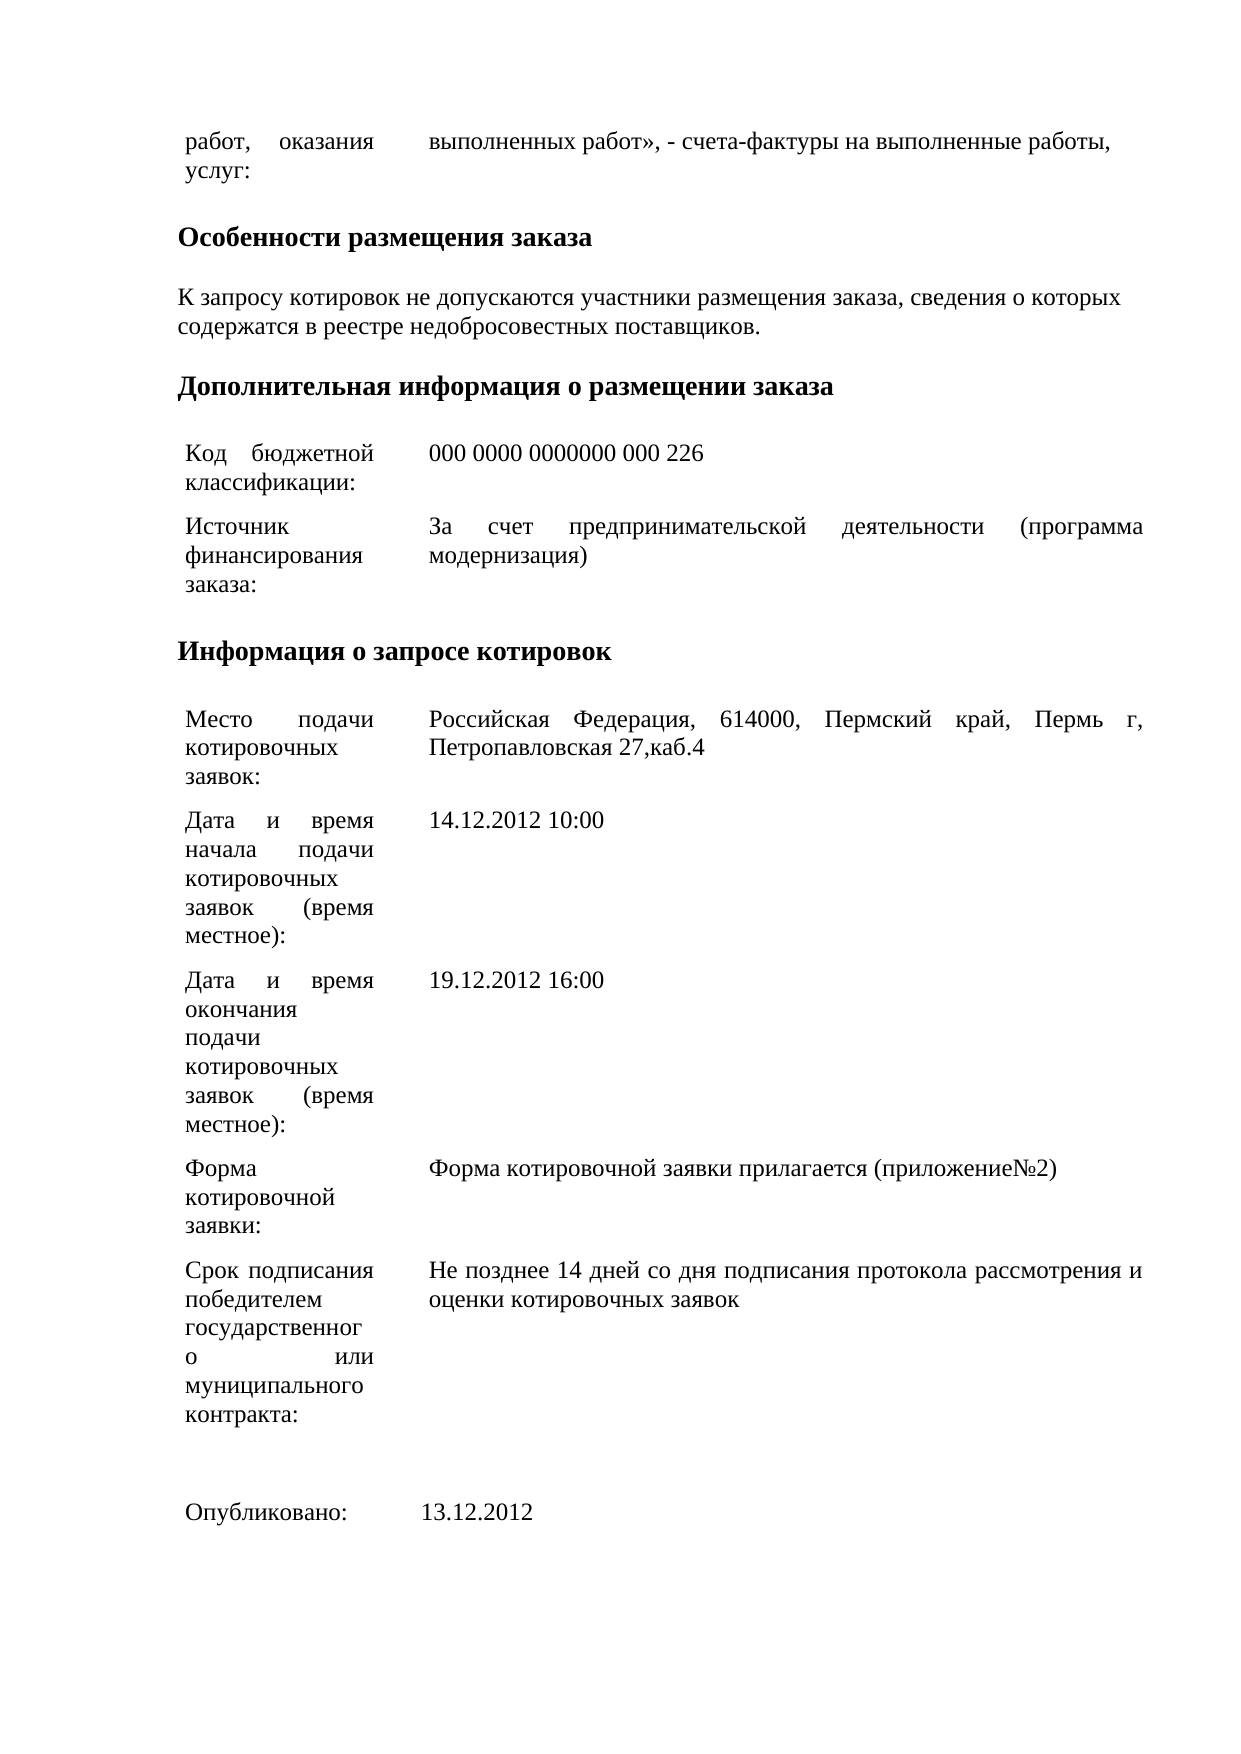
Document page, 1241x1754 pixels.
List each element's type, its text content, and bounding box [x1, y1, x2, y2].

table_cell Форма котировочной заявки: [177, 1145, 421, 1247]
text Информация о запросе котировок [177, 634, 1152, 667]
table_header Опубликовано: [177, 1489, 421, 1533]
table_header Код бюджетной классификации: [177, 430, 421, 503]
table_header Российская Федерация, 614000, Пермский край, Пермь г, Петропавловская 27,каб.4 [421, 696, 1152, 798]
table_cell Не позднее 14 дней со дня подписания протокола рассмотрения и оценки котировочных заявок [421, 1247, 1152, 1435]
table_cell 19.12.2012 16:00 [421, 957, 1152, 1145]
table_cell Форма котировочной заявки прилагается (приложение№2) [421, 1145, 1152, 1247]
table_cell Дата и время окончания подачи котировочных заявок (время местное): [177, 957, 421, 1145]
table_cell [421, 118, 1152, 191]
table_cell Срок подписания победителем государственного или муниципального контракта: [177, 1247, 421, 1435]
text К запросу котировок не допускаются участники размещения заказа, сведения о которых содержатся в реестре недобросовестных поставщиков. [177, 282, 1152, 339]
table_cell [177, 118, 421, 191]
table_cell За счет предпринимательской деятельности (программа модернизация) [421, 503, 1152, 605]
table_header Место подачи котировочных заявок: [177, 696, 421, 798]
table_header 000 0000 0000000 000 226 [421, 430, 1152, 503]
table_cell Дата и время начала подачи котировочных заявок (время местное): [177, 798, 421, 957]
table_cell 14.12.2012 10:00 [421, 798, 1152, 957]
table_cell Источник финансирования заказа: [177, 503, 421, 605]
text Особенности размещения заказа [177, 220, 1152, 253]
table_header 13.12.2012 [421, 1489, 1152, 1533]
text Дополнительная информация о размещении заказа [177, 369, 1152, 401]
